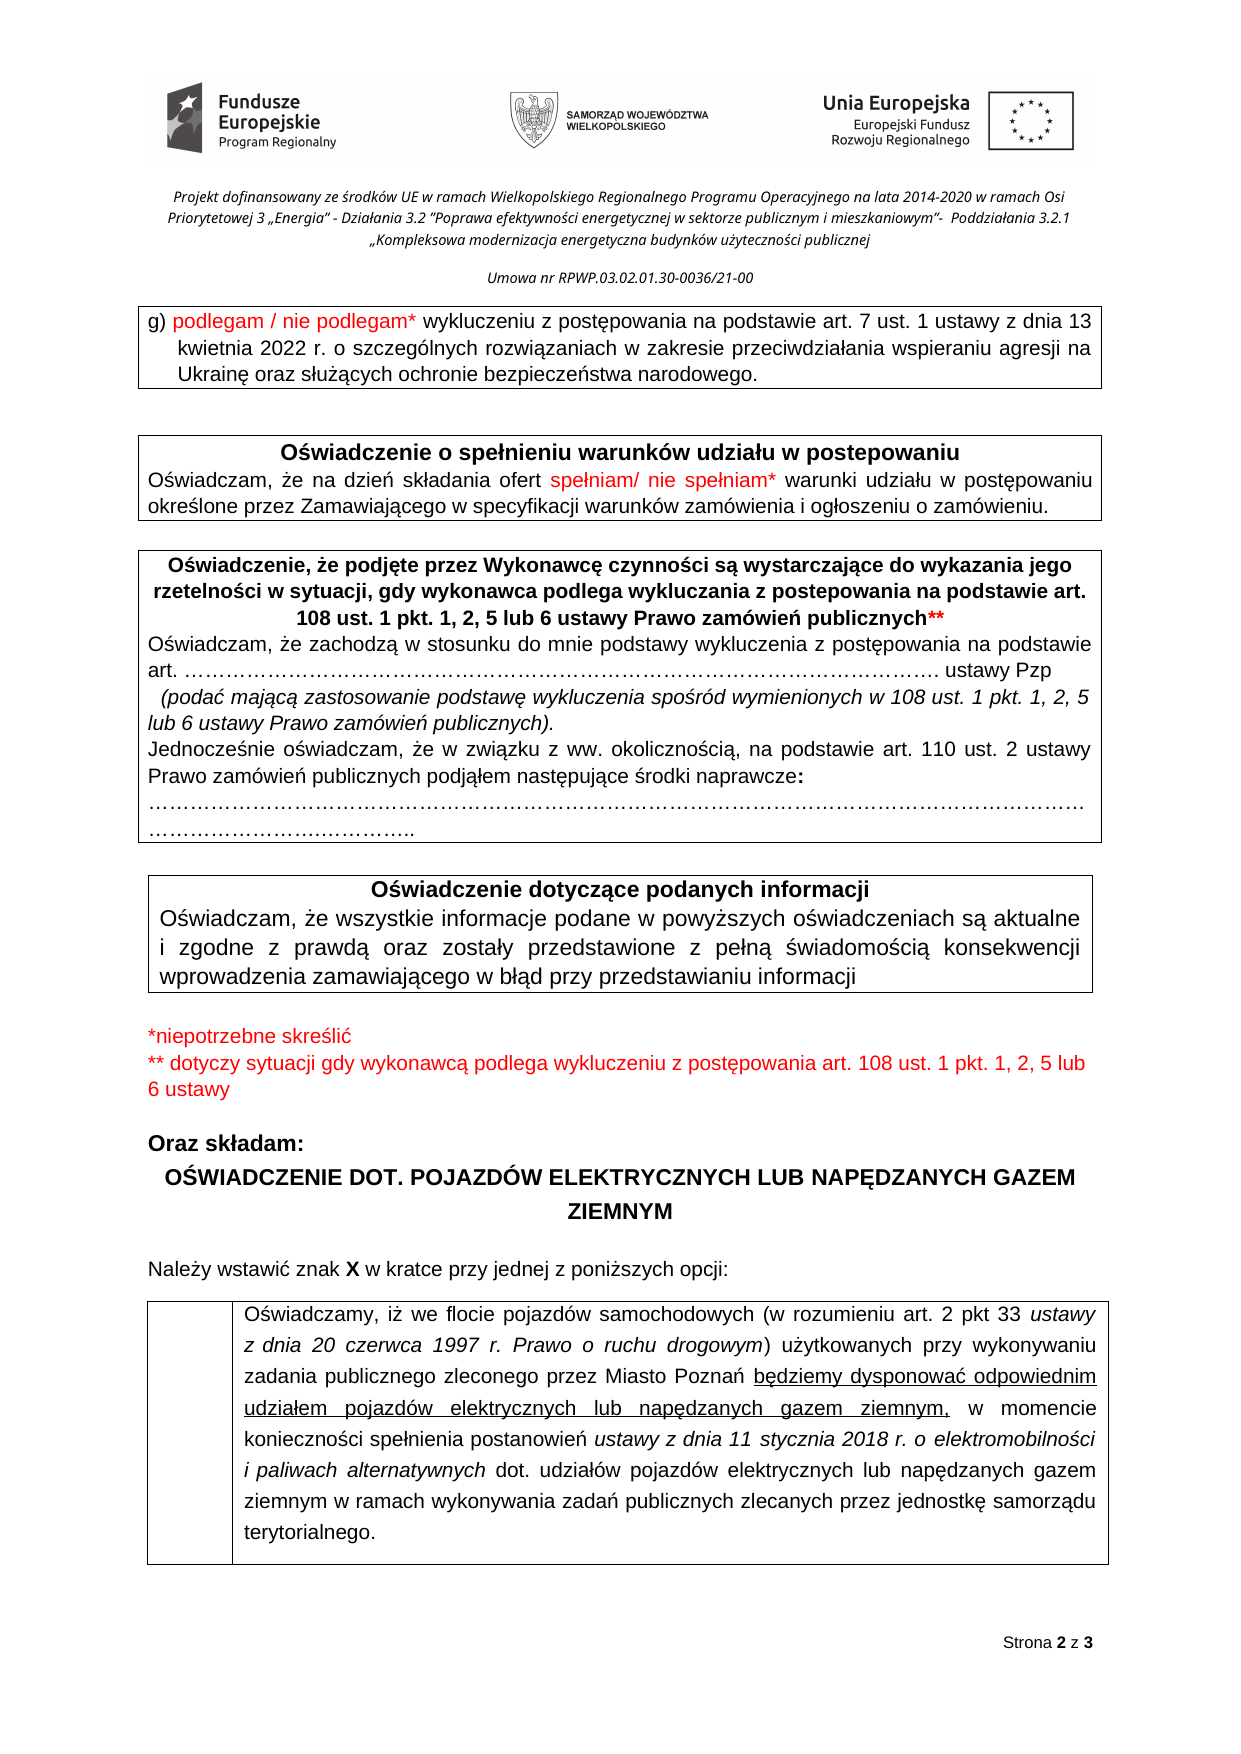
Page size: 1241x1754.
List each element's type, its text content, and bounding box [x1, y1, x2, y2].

text Jednocześnie oświadczam, że w związku z ww. okolicznością, na podstawie art. 110 ust. 2 ustawy Prawo zamówień publicznych podjąłem następujące środki naprawcze: [139, 734, 1101, 787]
text *niepotrzebne skreślić [148, 1024, 1093, 1048]
text Oświadczenie, że podjęte przez Wykonawcę czynności są wystarczające do wykazania jego rzetelności w sytuacji, gdy wykonawca podlega wykluczania z postepowania na podstawie art. 108 ust. 1 pkt. 1, 2, 5 lub 6 ustawy Prawo zamówień publicznych** [139, 551, 1101, 629]
text Należy wstawić znak X w kratce przy jednej z poniższych opcji: [148, 1257, 1093, 1281]
text ** dotyczy sytuacji gdy wykonawcą podlega wykluczeniu z postępowania art. 108 ust. 1 pkt. 1, 2, 5 lub 6 ustawy [148, 1051, 1093, 1101]
text …………………………………………………………………………………………………………………………………………….………….. [139, 787, 1101, 842]
text Oświadczenie o spełnieniu warunków udziału w postepowaniu [139, 436, 1101, 464]
table_header Oświadczamy, iż we flocie pojazdów samochodowych (w rozumieniu art. 2 pkt 33 ustawy z dnia 20 czerwca 1997 r. Prawo o ruchu drogowym) użytkowanych przy wykonywaniu zadania publicznego zleconego przez Miasto Poznań będziemy dysponować odpowiednim udziałem pojazdów elektrycznych lub napędzanych gazem ziemnym, w momencie konieczności spełnienia postanowień ustawy z dnia 11 stycznia 2018 r. o elektromobilności i paliwach alternatywnych dot. udziałów pojazdów elektrycznych lub napędzanych gazem ziemnym w ramach wykonywania zadań publicznych zlecanych przez jednostkę samorządu terytorialnego. [233, 1302, 1108, 1564]
text g) podlegam / nie podlegam* wykluczeniu z postępowania na podstawie art. 7 ust. 1 ustawy z dnia 13 kwietnia 2022 r. o szczególnych rozwiązaniach w zakresie przeciwdziałania wspieraniu agresji na Ukrainę oraz służących ochronie bezpieczeństwa narodowego. [139, 307, 1101, 388]
text OŚWIADCZENIE DOT. POJAZDÓW ELEKTRYCZNYCH LUB NAPĘDZANYCH GAZEM ZIEMNYM [148, 1164, 1093, 1224]
picture [149, 73, 1092, 168]
table_header [148, 1302, 232, 1564]
text Oświadczam, że na dzień składania ofert spełniam/ nie spełniam* warunki udziału w postępowaniu określone przez Zamawiającego w specyfikacji warunków zamówienia i ogłoszeniu o zamówieniu. [139, 464, 1101, 520]
text Oświadczam, że zachodzą w stosunku do mnie podstawy wykluczenia z postępowania na podstawie art. ………………………………………………………………………………………………. ustawy Pzp [139, 629, 1101, 681]
text Oraz składam: [148, 1130, 1093, 1156]
table_header Oświadczenie dotyczące podanych informacji Oświadczam, że wszystkie informacje podane w powyższych oświadczeniach są aktualne i zgodne z prawdą oraz zostały przedstawione z pełną świadomością konsekwencji wprowadzenia zamawiającego w błąd przy przedstawianiu informacji [149, 876, 1092, 992]
text (podać mającą zastosowanie podstawę wykluczenia spośród wymienionych w 108 ust. 1 pkt. 1, 2, 5 lub 6 ustawy Prawo zamówień publicznych). [139, 681, 1101, 734]
